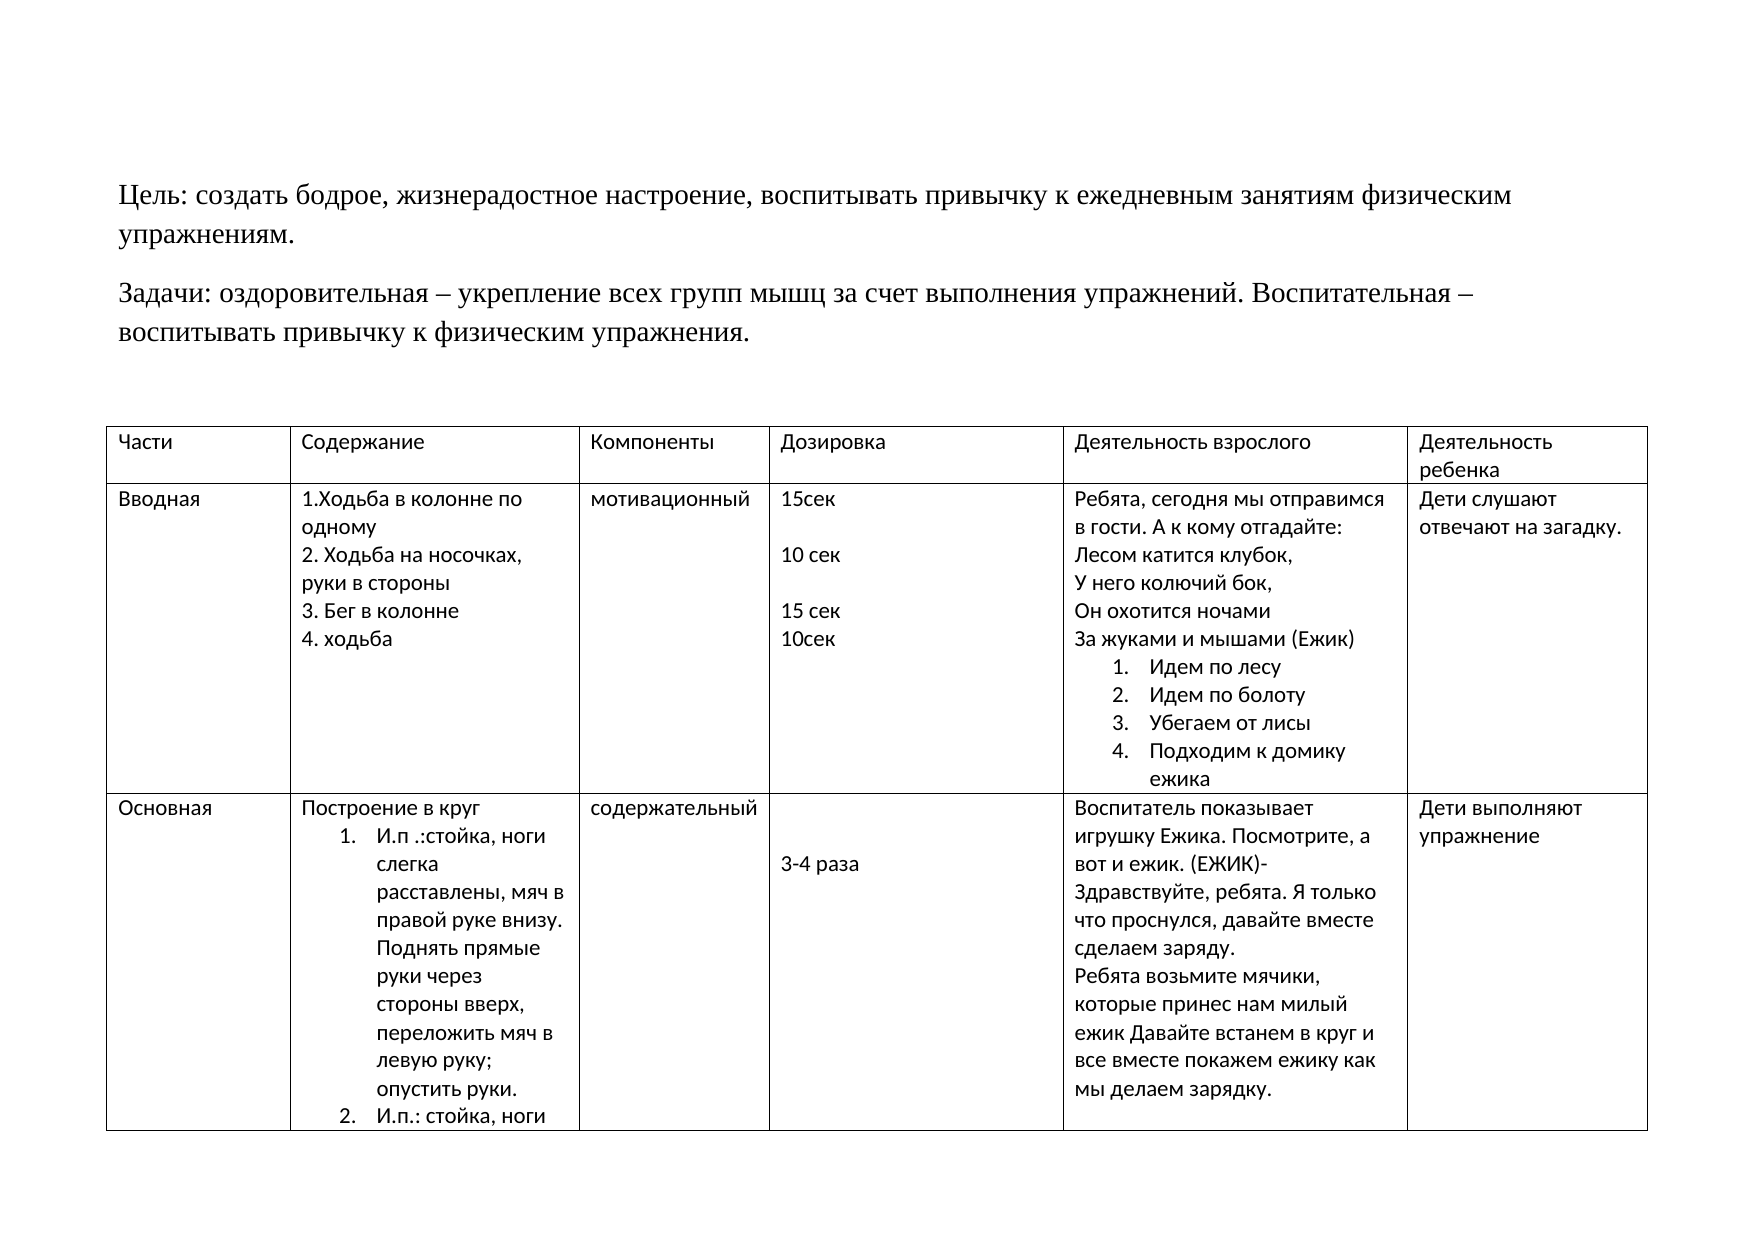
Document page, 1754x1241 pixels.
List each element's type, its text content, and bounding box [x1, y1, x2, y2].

table_cell Ребята, сегодня мы отправимся в гости. А к кому отгадайте: Лесом катится клубок, У него колючий бок, Он охотится ночами За жуками и мышами (Ежик) Идем по лесу Идем по болоту Убегаем от лисы Подходим к домику ежика [1064, 484, 1407, 792]
table_cell Дети слушают отвечают на загадку. [1408, 484, 1647, 792]
table_cell Основная [107, 794, 290, 1130]
table_cell 15сек 10 сек 15 сек 10сек [770, 484, 1063, 792]
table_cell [1408, 794, 1647, 1130]
table_header Части [107, 427, 290, 483]
text Задачи: оздоровительная – укрепление всех групп мышц за счет выполнения упражнений. Воспитательная – воспитывать привычку к физическим упражнения. [118, 275, 1636, 347]
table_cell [1064, 794, 1407, 1130]
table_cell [770, 794, 1063, 1130]
table_header Компоненты [580, 427, 769, 483]
table_header Деятельность взрослого [1064, 427, 1407, 483]
table_header Содержание [291, 427, 579, 483]
table_cell содержательный [580, 794, 769, 1130]
table_cell Вводная [107, 484, 290, 792]
text Цель: создать бодрое, жизнерадостное настроение, воспитывать привычку к ежедневным занятиям физическим упражнениям. [118, 177, 1636, 249]
table_header Дозировка [770, 427, 1063, 483]
table_cell мотивационный [580, 484, 769, 792]
table_cell 1.Ходьба в колонне по одному 2. Ходьба на носочках, руки в стороны 3. Бег в колонне 4. ходьба [291, 484, 579, 792]
table_header Деятельность ребенка [1408, 427, 1647, 483]
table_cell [291, 794, 579, 1130]
